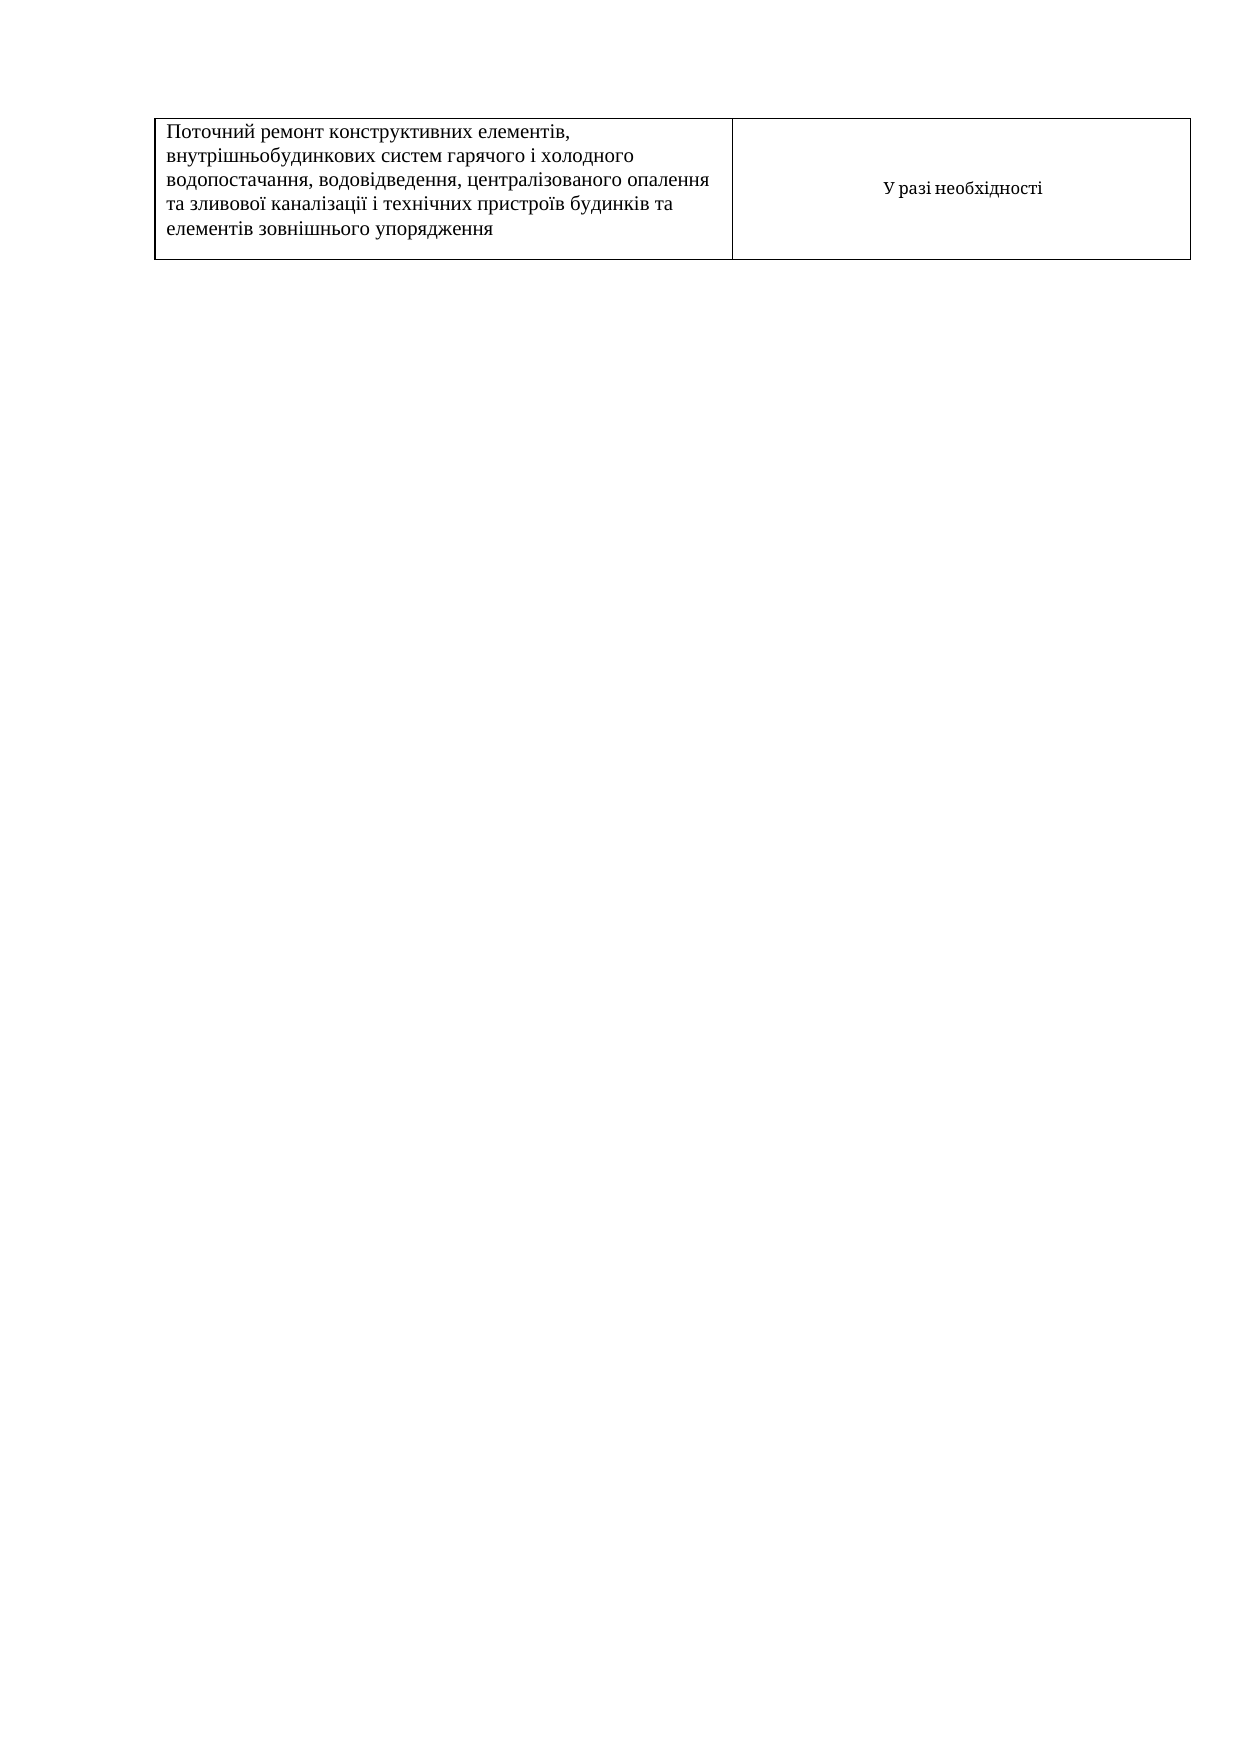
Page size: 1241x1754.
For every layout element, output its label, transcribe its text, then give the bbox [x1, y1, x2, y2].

table_cell У разі необхідності [733, 119, 1190, 259]
table_cell Поточний ремонт конструктивних елементів, внутрішньобудинкових систем гарячого і холодного водопостачання, водовідведення, централізованого опалення та зливової каналізації і технічних пристроїв будинків та елементів зовнішнього упорядження [156, 119, 732, 259]
